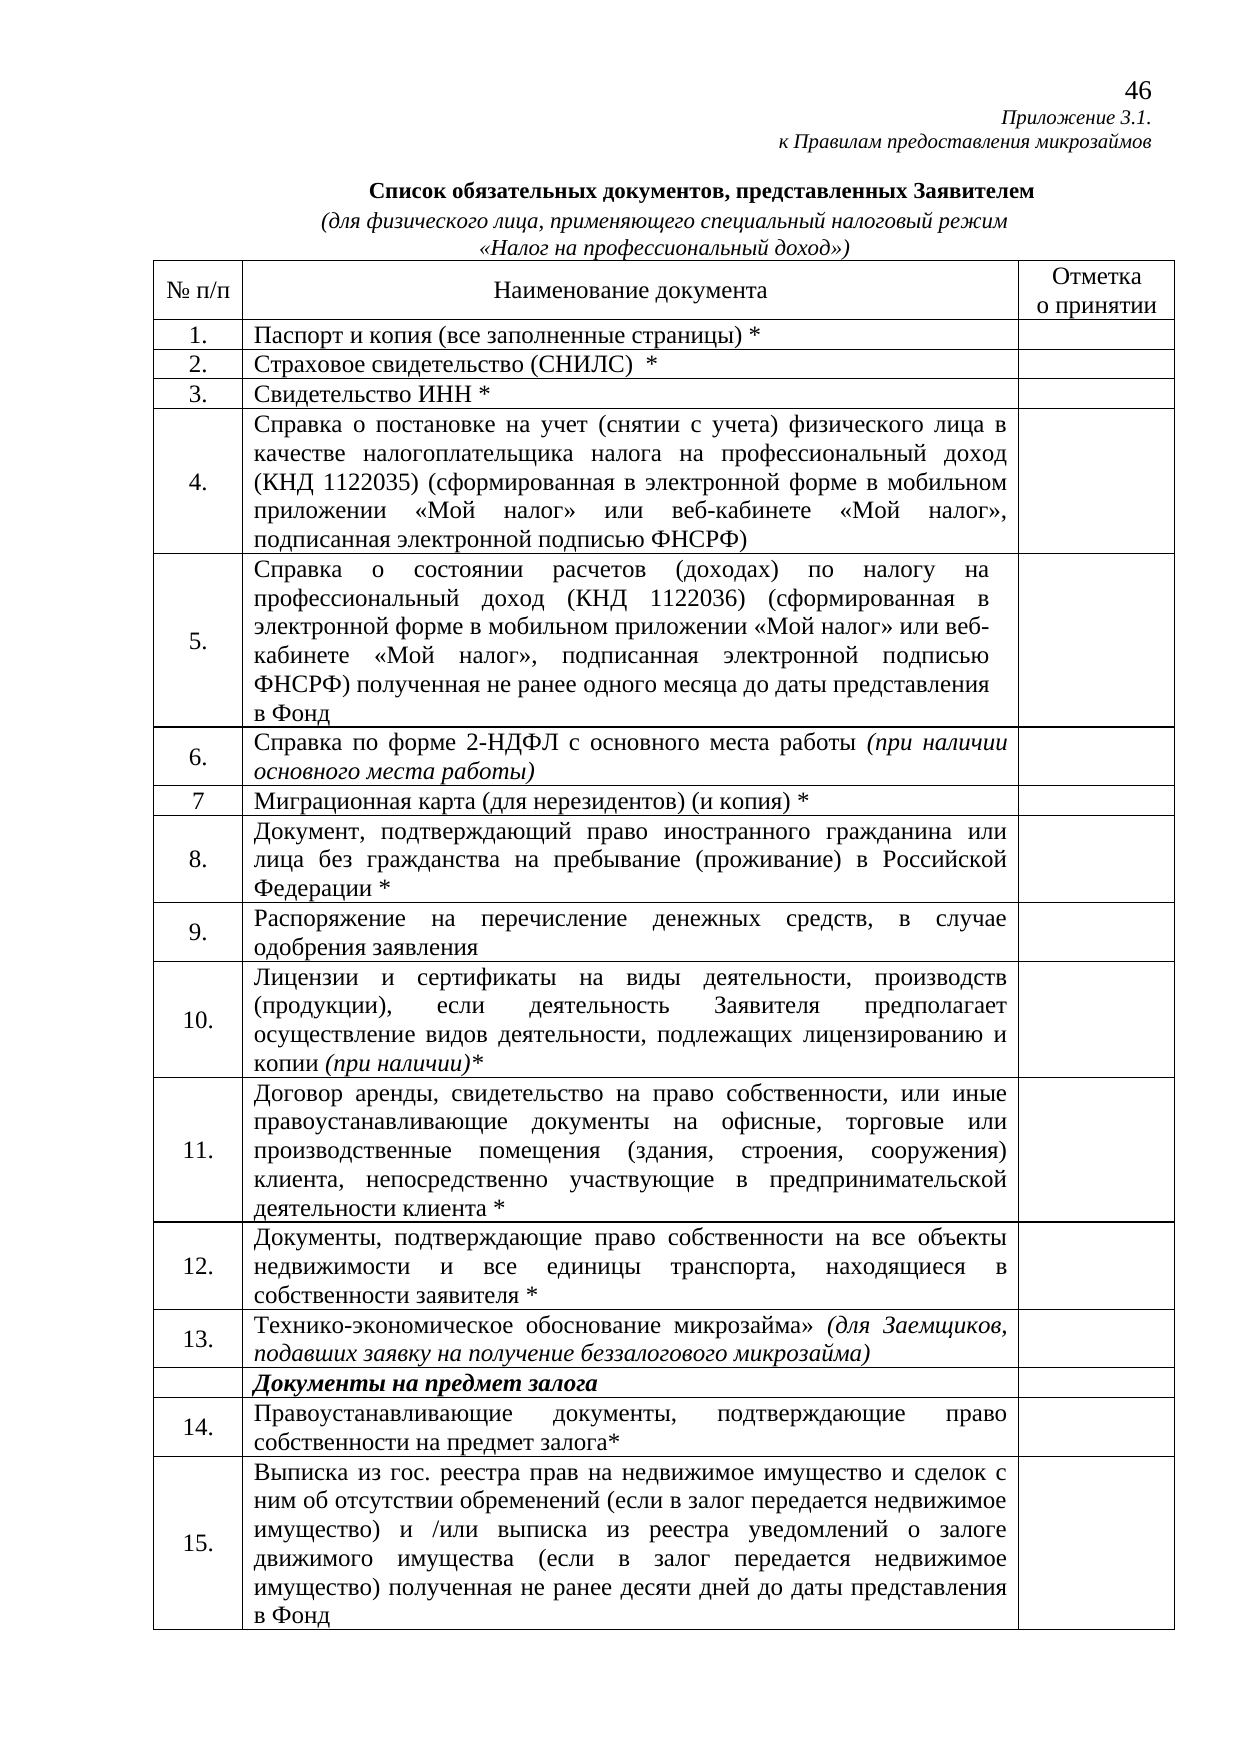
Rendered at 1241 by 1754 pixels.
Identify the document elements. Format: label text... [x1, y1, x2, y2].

table_cell [154, 1368, 242, 1397]
table_cell [1019, 903, 1174, 961]
table_cell [1019, 962, 1174, 1077]
table_cell 7 [154, 786, 242, 815]
text Приложение 3.1. [177, 105, 1152, 129]
table_cell 2. [154, 350, 242, 378]
table_cell 6. [154, 728, 242, 785]
table_cell Распоряжение на перечисление денежных средств, в случае одобрения заявления [243, 903, 1018, 961]
text Список обязательных документов, представленных Заявителем [252, 177, 1152, 203]
table_cell [1019, 350, 1174, 378]
table_cell 10. [154, 962, 242, 1077]
table_cell 13. [154, 1310, 242, 1367]
table_cell 5. [154, 554, 242, 726]
table_cell [1019, 379, 1174, 408]
table_cell 11. [154, 1078, 242, 1221]
table_header № п/п [154, 261, 242, 319]
table_cell [1019, 1223, 1174, 1309]
table_cell Справка по форме 2-НДФЛ с основного места работы (при наличии основного места работы) [243, 728, 1018, 785]
table_cell [1019, 1368, 1174, 1397]
table_cell Документ, подтверждающий право иностранного гражданина или лица без гражданства на пребывание (проживание) в Российской Федерации * [243, 816, 1018, 902]
table_cell [1019, 1398, 1174, 1456]
table_cell 3. [154, 379, 242, 408]
table_cell [1019, 409, 1174, 553]
table_header Отметка о принятии [1019, 261, 1174, 319]
table_cell 14. [154, 1398, 242, 1456]
table_cell Миграционная карта (для нерезидентов) (и копия) * [243, 786, 1018, 815]
table_cell 4. [154, 409, 242, 553]
table_cell 12. [154, 1223, 242, 1309]
table_cell 15. [154, 1457, 242, 1629]
table_cell Свидетельство ИНН * [243, 379, 1018, 408]
table_cell [1019, 554, 1174, 726]
text к Правилам предоставления микрозаймов [177, 129, 1152, 153]
table_cell Договор аренды, свидетельство на право собственности, или иные правоустанавливающие документы на офисные, торговые или производственные помещения (здания, строения, сооружения) клиента, непосредственно участвующие в предпринимательской деятельности клиента * [243, 1078, 1018, 1221]
table_cell 9. [154, 903, 242, 961]
table_cell Лицензии и сертификаты на виды деятельности, производств (продукции), если деятельность Заявителя предполагает осуществление видов деятельности, подлежащих лицензированию и копии (при наличии)* [243, 962, 1018, 1077]
table_cell Паспорт и копия (все заполненные страницы) * [243, 320, 1018, 348]
table_cell Выписка из гос. реестра прав на недвижимое имущество и сделок с ним об отсутствии обременений (если в залог передается недвижимое имущество) и /или выписка из реестра уведомлений о залоге движимого имущества (если в залог передается недвижимое имущество) полученная не ранее десяти дней до даты представления в Фонд [243, 1457, 1018, 1629]
table_cell [1019, 816, 1174, 902]
text «Налог на профессиональный доход») [177, 234, 1152, 260]
text (для физического лица, применяющего специальный налоговый режим [177, 207, 1152, 234]
table_cell [1019, 1078, 1174, 1221]
table_cell [1019, 320, 1174, 348]
table_cell Документы, подтверждающие право собственности на все объекты недвижимости и все единицы транспорта, находящиеся в собственности заявителя * [243, 1223, 1018, 1309]
table_cell [1019, 1457, 1174, 1629]
table_cell 8. [154, 816, 242, 902]
table_cell [1019, 728, 1174, 785]
table_cell Страховое свидетельство (СНИЛС) * [243, 350, 1018, 378]
table_header Наименование документа [243, 261, 1018, 319]
table_cell Технико-экономическое обоснование микрозайма» (для Заемщиков, подавших заявку на получение беззалогового микрозайма) [243, 1310, 1018, 1367]
table_cell Документы на предмет залога [243, 1368, 1018, 1397]
table_cell [1019, 786, 1174, 815]
table_cell 1. [154, 320, 242, 348]
table_cell Справка о постановке на учет (снятии с учета) физического лица в качестве налогоплательщика налога на профессиональный доход (КНД 1122035) (сформированная в электронной форме в мобильном приложении «Мой налог» или веб-кабинете «Мой налог», подписанная электронной подписью ФНСРФ) [243, 409, 1018, 553]
table_cell [1019, 1310, 1174, 1367]
table_cell Справка о состоянии расчетов (доходах) по налогу на профессиональный доход (КНД 1122036) (сформированная в электронной форме в мобильном приложении «Мой налог» или веб-кабинете «Мой налог», подписанная электронной подписью ФНСРФ) полученная не ранее одного месяца до даты представления в Фонд [243, 554, 1018, 726]
table_cell Правоустанавливающие документы, подтверждающие право собственности на предмет залога* [243, 1398, 1018, 1456]
